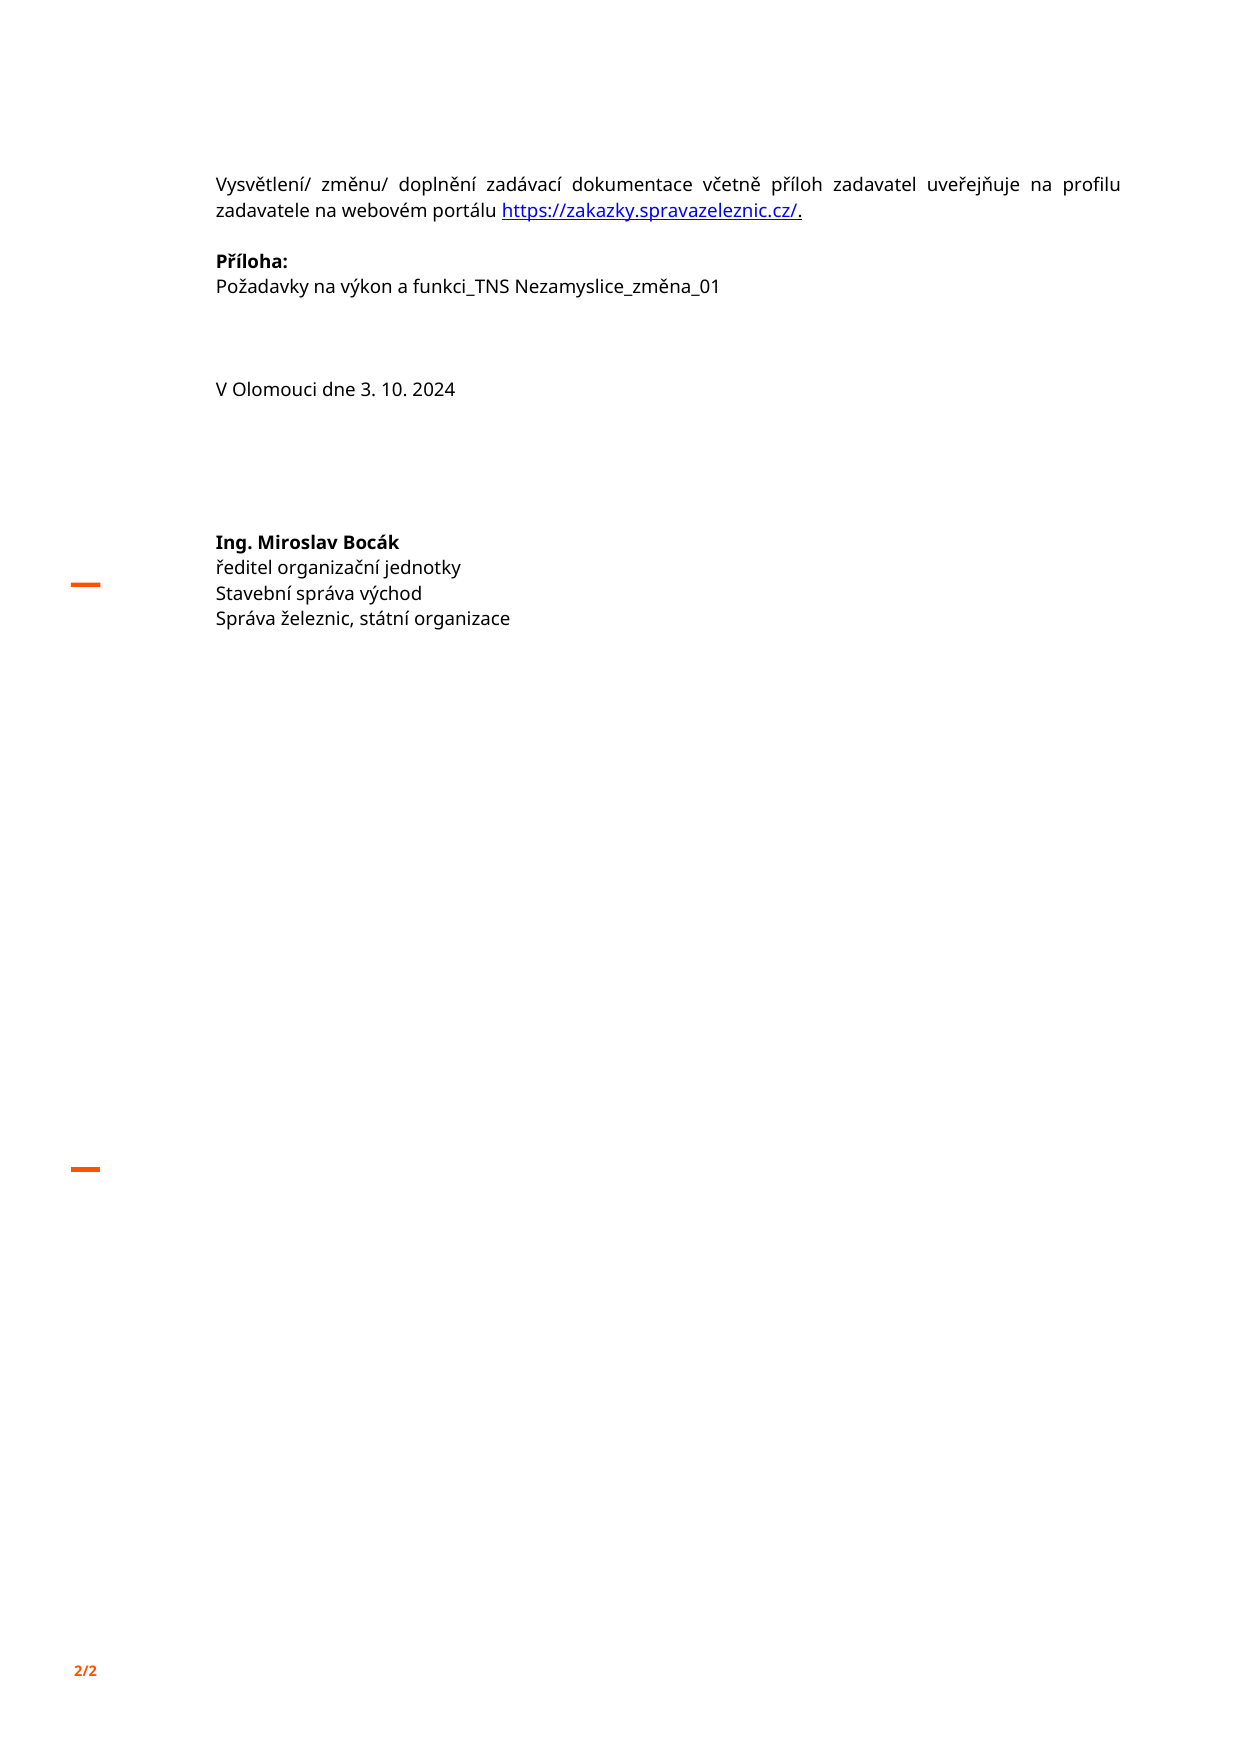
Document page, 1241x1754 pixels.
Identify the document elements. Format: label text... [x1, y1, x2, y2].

text Stavební správa východ [216, 580, 1122, 606]
text Vysvětlení/ změnu/ doplnění zadávací dokumentace včetně příloh zadavatel uveřejňuje na profilu zadavatele na webovém portálu https://zakazky.spravazeleznic.cz/. [216, 172, 1122, 223]
text Správa železnic, státní organizace [216, 606, 1122, 631]
text ředitel organizační jednotky [216, 554, 1122, 580]
text V Olomouci dne 3. 10. 2024 [216, 376, 1122, 401]
text Příloha: [216, 248, 1122, 274]
text Ing. Miroslav Bocák [216, 529, 1122, 554]
text Požadavky na výkon a funkci_TNS Nezamyslice_změna_01 [216, 274, 1122, 299]
